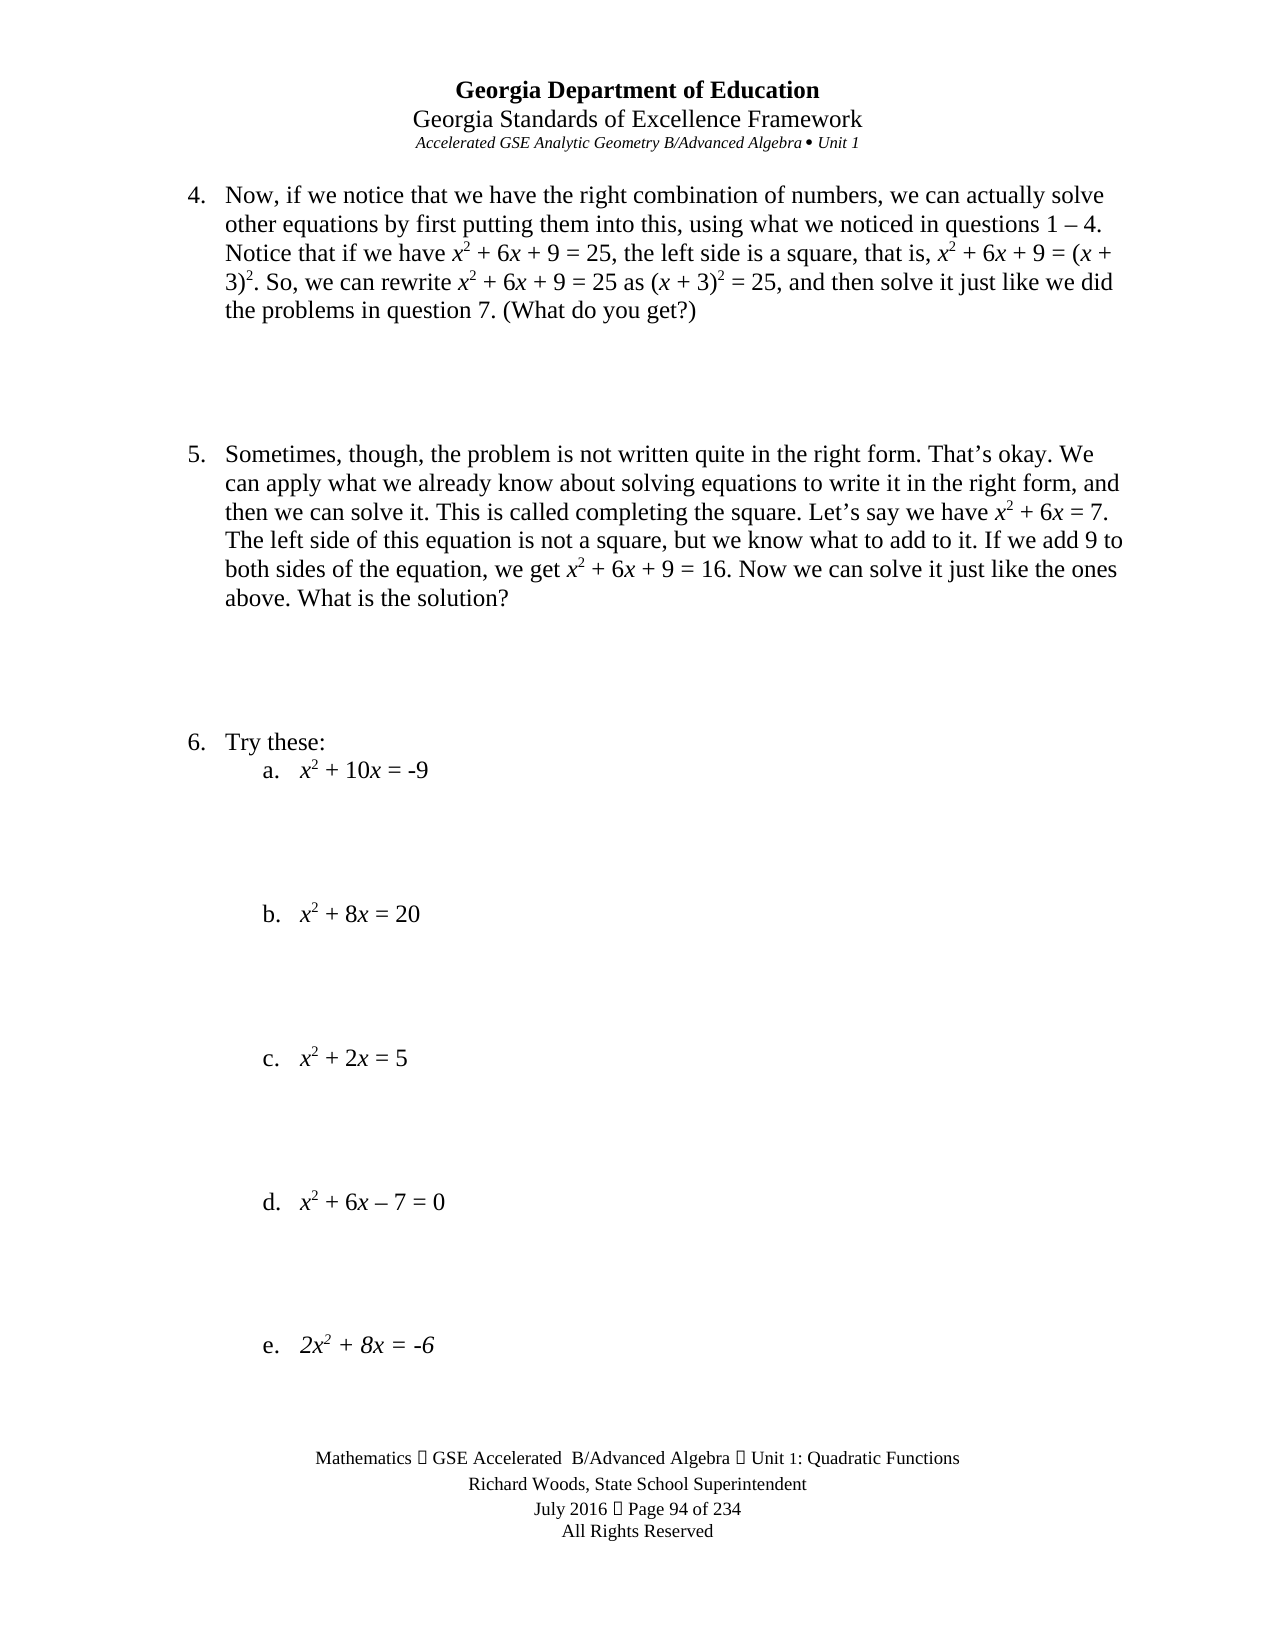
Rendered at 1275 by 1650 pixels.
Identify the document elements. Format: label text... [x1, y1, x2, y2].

list Sometimes, though, the problem is not written quite in the right form. That’s okay. We can apply what we already know about solving equations to write it in the right form, and then we can solve it. This is called completing the square. Let’s say we have x2 + 6x = 7. The left side of this equation is not a square, but we know what to add to it. If we add 9 to both sides of the equation, we get x2 + 6x + 9 = 16. Now we can solve it just like the ones above. What is the solution? [187, 439, 1125, 612]
list x2 + 2x = 5 [262, 1043, 1125, 1072]
list 2x2 + 8x = -6 [262, 1331, 1125, 1359]
list x2 + 6x – 7 = 0 [262, 1187, 1125, 1216]
list Now, if we notice that we have the right combination of numbers, we can actually solve other equations by first putting them into this, using what we noticed in questions 1 – 4. Notice that if we have x2 + 6x + 9 = 25, the left side is a square, that is, x2 + 6x + 9 = (x + 3)2. So, we can rewrite x2 + 6x + 9 = 25 as (x + 3)2 = 25, and then solve it just like we did the problems in question 7. (What do you get?) [187, 181, 1125, 324]
list x2 + 8x = 20 [262, 899, 1125, 928]
list Try these: [187, 727, 1125, 756]
list x2 + 10x = -9 [262, 756, 1125, 784]
